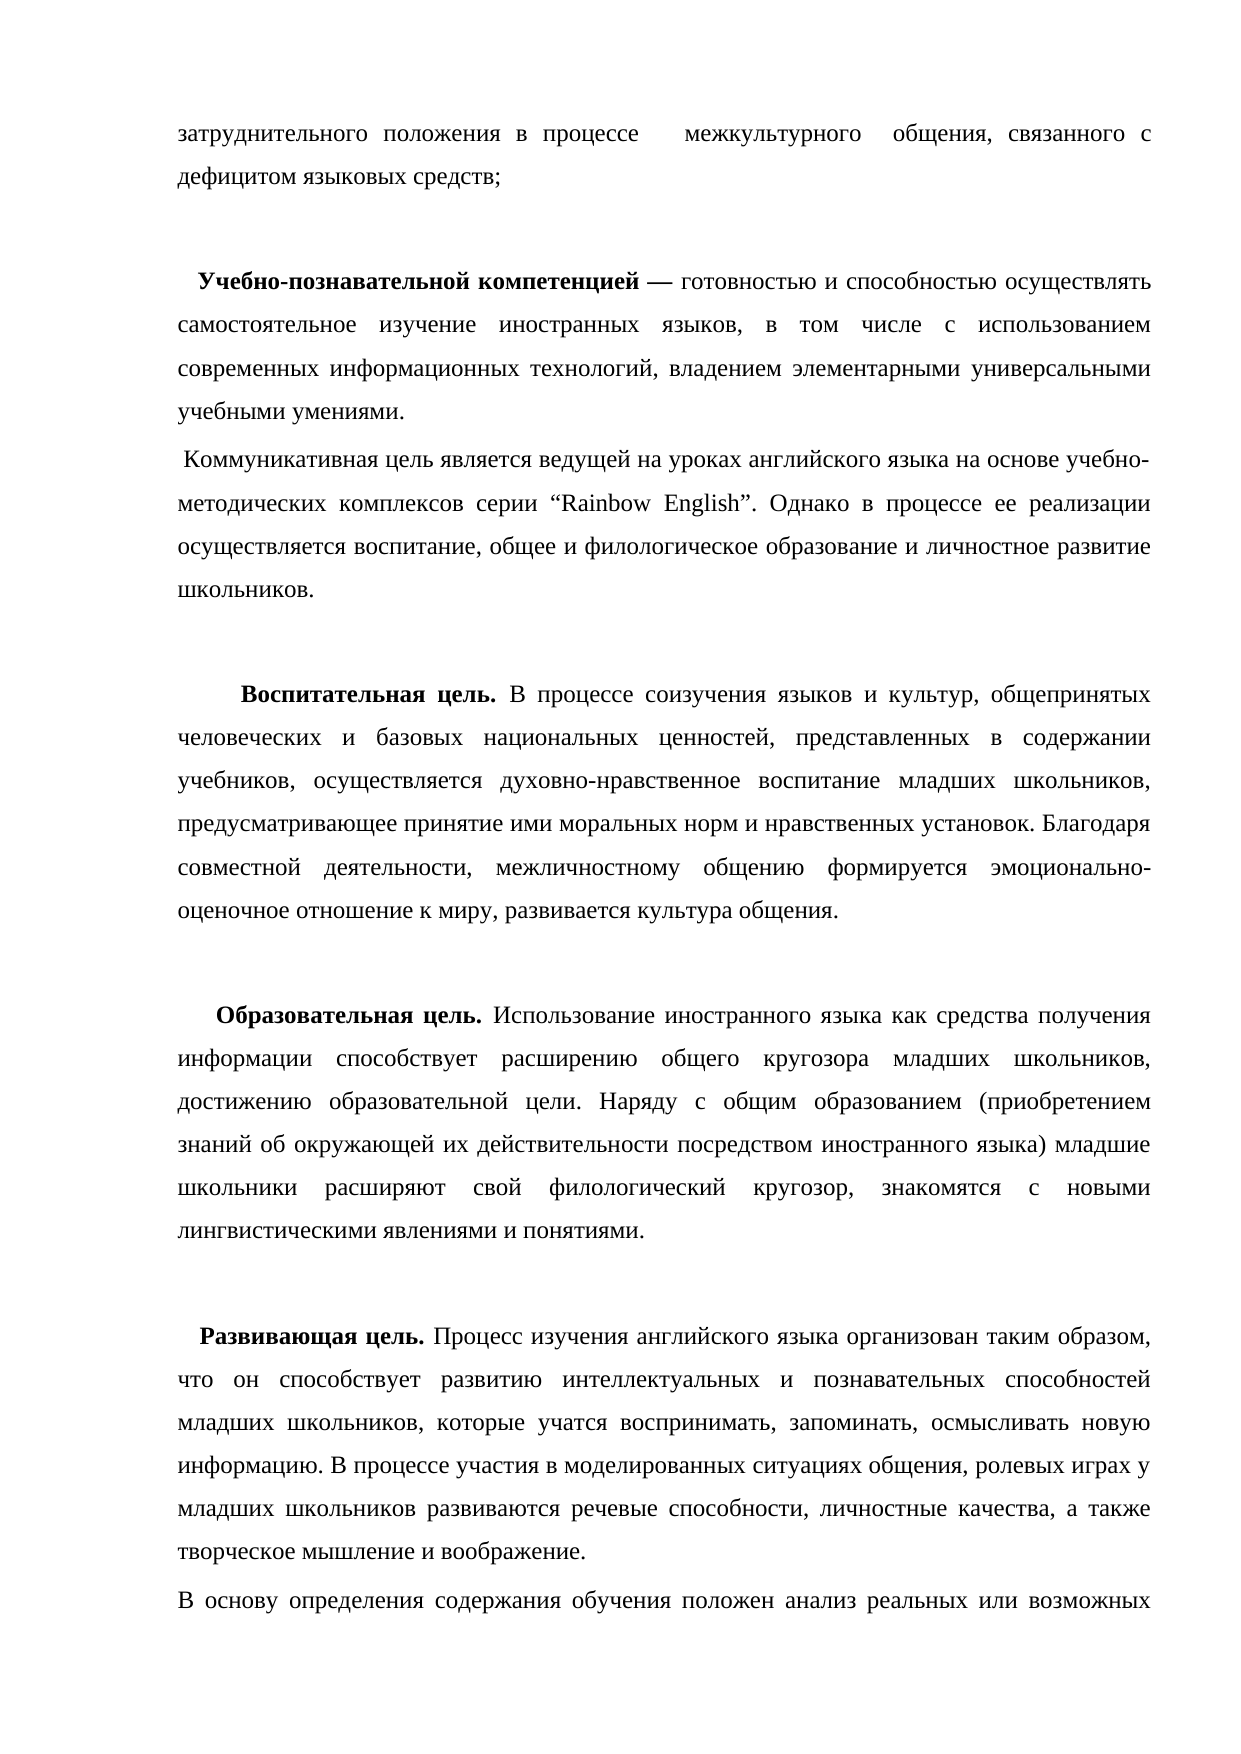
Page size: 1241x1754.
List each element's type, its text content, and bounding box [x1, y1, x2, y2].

text Образовательная цель. Использование иностранного языка как средства получения информации способствует расширению общего кругозора младших школьников, достижению образовательной цели. Наряду с общим образованием (приобретением знаний об окружающей их действительности посредством иностранного языка) младшие школьники расширяют свой филологический кругозор, знакомятся с новыми лингвистическими явлениями и понятиями. [102, 1000, 1152, 1244]
text Развивающая цель. Процесс изучения английского языка организован таким образом, что он способствует развитию интеллектуальных и познавательных способностей младших школьников, которые учатся воспринимать, запоминать, осмысливать новую информацию. В процессе участия в моделированных ситуациях общения, ролевых играх у младших школьников развиваются речевые способности, личностные качества, а также творческое мышление и воображение. [102, 1321, 1152, 1565]
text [177, 1585, 1152, 1614]
text Учебно-познавательной компетенцией — готовностью и способностью осуществлять самостоятельное изучение иностранных языков, в том числе с использованием современных информационных технологий, владением элементарными универсальными учебными умениями. [102, 266, 1152, 424]
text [133, 118, 1152, 190]
text Воспитательная цель. В процессе соизучения языков и культур, общепринятых человеческих и базовых национальных ценностей, представленных в содержании учебников, осуществляется духовно-нравственное воспитание младших школьников, предусматривающее принятие ими моральных норм и нравственных установок. Благодаря совместной деятельности, межличностному общению формируется эмоционально-оценочное отношение к миру, развивается культура общения. [102, 679, 1152, 923]
text Коммуникативная цель является ведущей на уроках английского языка на основе учебно-методических комплексов серии “Rainbow English”. Однако в процессе ее реализации осуществляется воспитание, общее и филологическое образование и личностное развитие школьников. [102, 444, 1152, 603]
